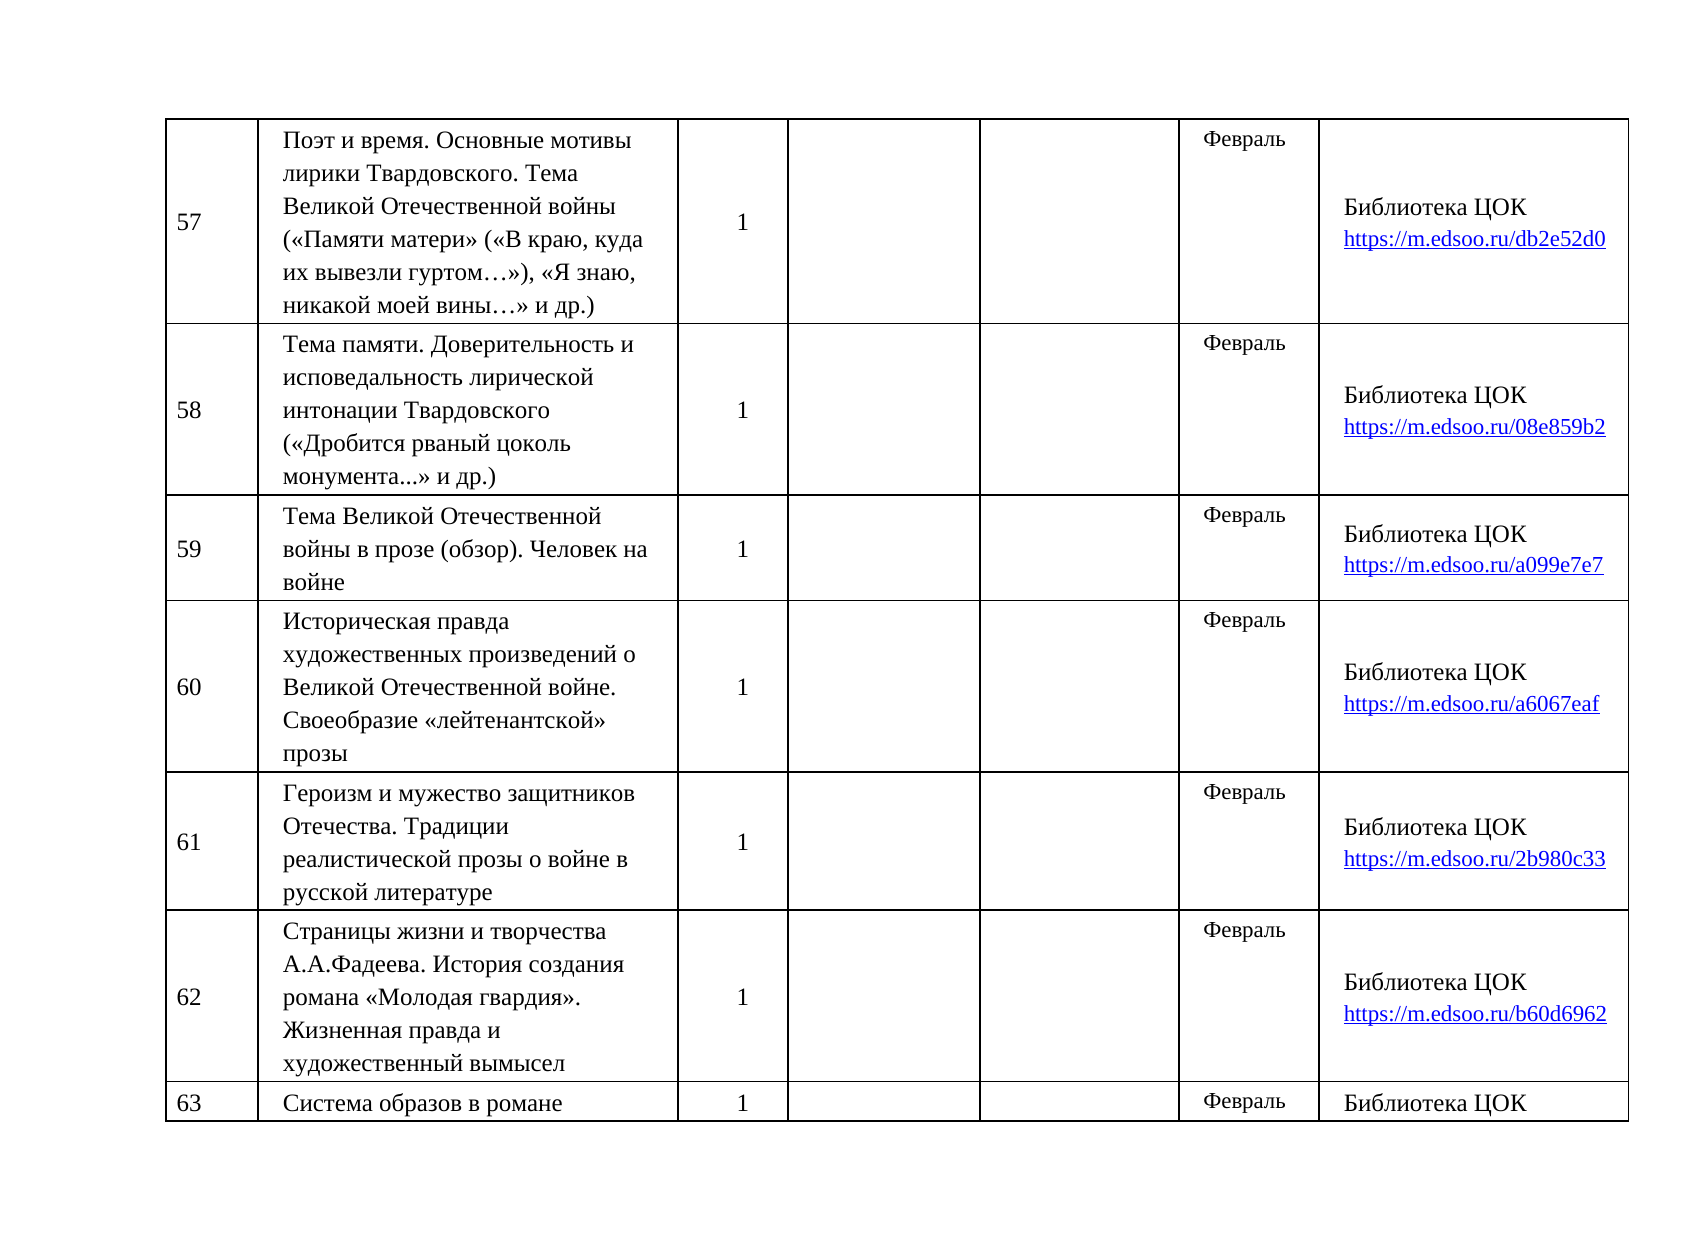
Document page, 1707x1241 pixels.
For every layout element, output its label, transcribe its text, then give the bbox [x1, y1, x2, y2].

table_cell Тема памяти. Доверительность и исповедальность лирической интонации Твардовского («Дробится рваный цоколь монумента...» и др.) [259, 324, 677, 494]
table_cell 1 [679, 324, 787, 494]
table_cell [789, 601, 979, 771]
table_cell 1 [679, 496, 787, 599]
table_cell [981, 1082, 1178, 1120]
table_cell [789, 496, 979, 599]
table_cell Библиотека ЦОК https://m.edsoo.ru/2b980c33 [1320, 773, 1628, 909]
table_cell 1 [679, 911, 787, 1081]
table_cell Февраль [1180, 601, 1318, 771]
table_cell 59 [167, 496, 257, 599]
table_cell Героизм и мужество защитников Отечества. Традиции реалистической прозы о войне в русской литературе [259, 773, 677, 909]
table_cell [789, 324, 979, 494]
table_cell 60 [167, 601, 257, 771]
table_cell Февраль [1180, 1082, 1318, 1120]
table_cell Историческая правда художественных произведений о Великой Отечественной войне. Своеобразие «лейтенантской» прозы [259, 601, 677, 771]
table_cell [789, 1082, 979, 1120]
table_cell [981, 601, 1178, 771]
table_cell 1 [679, 120, 787, 323]
table_cell 1 [679, 1082, 787, 1120]
table_cell 63 [167, 1082, 257, 1120]
table_cell 61 [167, 773, 257, 909]
table_cell 57 [167, 120, 257, 323]
table_cell 62 [167, 911, 257, 1081]
table_cell Февраль [1180, 324, 1318, 494]
table_cell Библиотека ЦОК https://m.edsoo.ru/db2e52d0 [1320, 120, 1628, 323]
table_cell Февраль [1180, 120, 1318, 323]
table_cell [259, 1082, 677, 1120]
table_cell Февраль [1180, 773, 1318, 909]
table_cell [789, 911, 979, 1081]
table_cell Библиотека ЦОК https://m.edsoo.ru/a099e7e7 [1320, 496, 1628, 599]
table_cell Февраль [1180, 496, 1318, 599]
table_cell [981, 911, 1178, 1081]
table_cell Страницы жизни и творчества А.А.Фадеева. История создания романа «Молодая гвардия». Жизненная правда и художественный вымысел [259, 911, 677, 1081]
table_cell [981, 773, 1178, 909]
table_cell [981, 120, 1178, 323]
table_cell [981, 324, 1178, 494]
table_cell Библиотека ЦОК https://m.edsoo.ru/a6067eaf [1320, 601, 1628, 771]
table_cell Библиотека ЦОК https://m.edsoo.ru/b60d6962 [1320, 911, 1628, 1081]
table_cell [1320, 1082, 1628, 1120]
table_cell [789, 120, 979, 323]
table_cell [789, 773, 979, 909]
table_cell Тема Великой Отечественной войны в прозе (обзор). Человек на войне [259, 496, 677, 599]
table_cell Библиотека ЦОК https://m.edsoo.ru/08e859b2 [1320, 324, 1628, 494]
table_cell Февраль [1180, 911, 1318, 1081]
table_cell 58 [167, 324, 257, 494]
table_cell [981, 496, 1178, 599]
table_cell 1 [679, 773, 787, 909]
table_cell Поэт и время. Основные мотивы лирики Твардовского. Тема Великой Отечественной войны («Памяти матери» («В краю, куда их вывезли гуртом…»), «Я знаю, никакой моей вины…» и др.) [259, 120, 677, 323]
table_cell 1 [679, 601, 787, 771]
